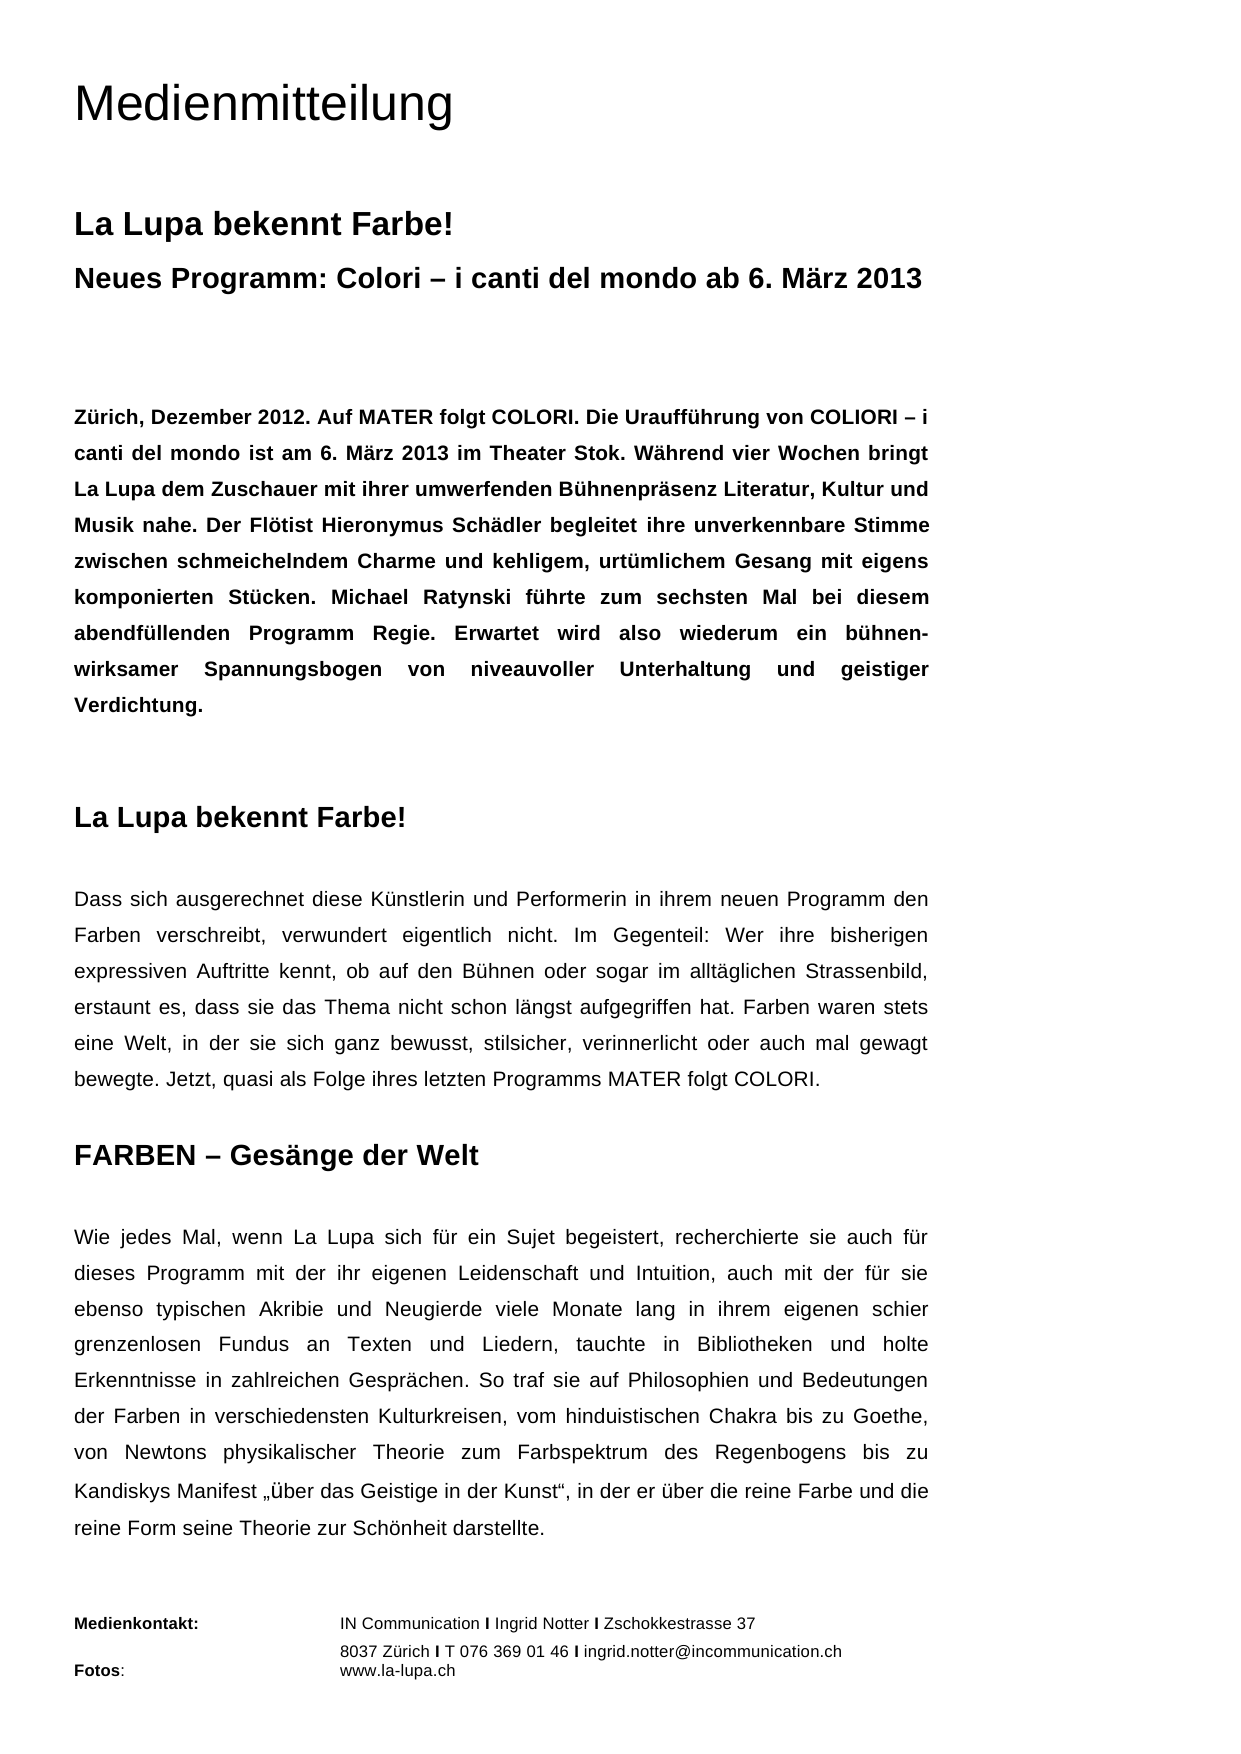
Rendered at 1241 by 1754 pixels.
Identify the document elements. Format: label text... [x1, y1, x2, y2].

text Wie jedes Mal, wenn La Lupa sich für ein Sujet begeistert, recherchierte sie auch für dieses Programm mit der ihr eigenen Leidenschaft und Intuition, auch mit der für sie ebenso typischen Akribie und Neugierde viele Monate lang in ihrem eigenen schier grenzenlosen Fundus an Texten und Liedern, tauchte in Bibliotheken und holte Erkenntnisse in zahlreichen Gesprächen. So traf sie auf Philosophien und Bedeutungen der Farben in verschiedensten Kulturkreisen, vom hinduistischen Chakra bis zu Goethe, von Newtons physikalischer Theorie zum Farbspektrum des Regenbogens bis zu Kandiskys Manifest „über das Geistige in der Kunst“, in der er über die reine Farbe und die reine Form seine Theorie zur Schönheit darstellte. [74, 1224, 930, 1539]
text FARBEN – Gesänge der Welt [74, 1138, 930, 1172]
text Zürich, Dezember 2012. Auf MATER folgt COLORI. Die Uraufführung von COLIORI – i canti del mondo ist am 6. März 2013 im Theater Stok. Während vier Wochen bringt La Lupa dem Zuschauer mit ihrer umwerfenden Bühnenpräsenz Literatur, Kultur und Musik nahe. Der Flötist Hieronymus Schädler begleitet ihre unverkennbare Stimme zwischen schmeichelndem Charme und kehligem, urtümlichem Gesang mit eigens komponierten Stücken. Michael Ratynski führte zum sechsten Mal bei diesem abendfüllenden Programm Regie. Erwartet wird also wiederum ein bühnen-wirksamer Spannungsbogen von niveauvoller Unterhaltung und geistiger Verdichtung. [74, 405, 930, 717]
text La Lupa bekennt Farbe! [74, 204, 930, 242]
text La Lupa bekennt Farbe! [74, 800, 930, 834]
text Dass sich ausgerechnet diese Künstlerin und Performerin in ihrem neuen Programm den Farben verschreibt, verwundert eigentlich nicht. Im Gegenteil: Wer ihre bisherigen expressiven Auftritte kennt, ob auf den Bühnen oder sogar im alltäglichen Strassenbild, erstaunt es, dass sie das Thema nicht schon längst aufgegriffen hat. Farben waren stets eine Welt, in der sie sich ganz bewusst, stilsicher, verinnerlicht oder auch mal gewagt bewegte. Jetzt, quasi als Folge ihres letzten Programms MATER folgt COLORI. [74, 887, 930, 1090]
text Neues Programm: Colori – i canti del mondo ab 6. März 2013 [74, 261, 930, 295]
